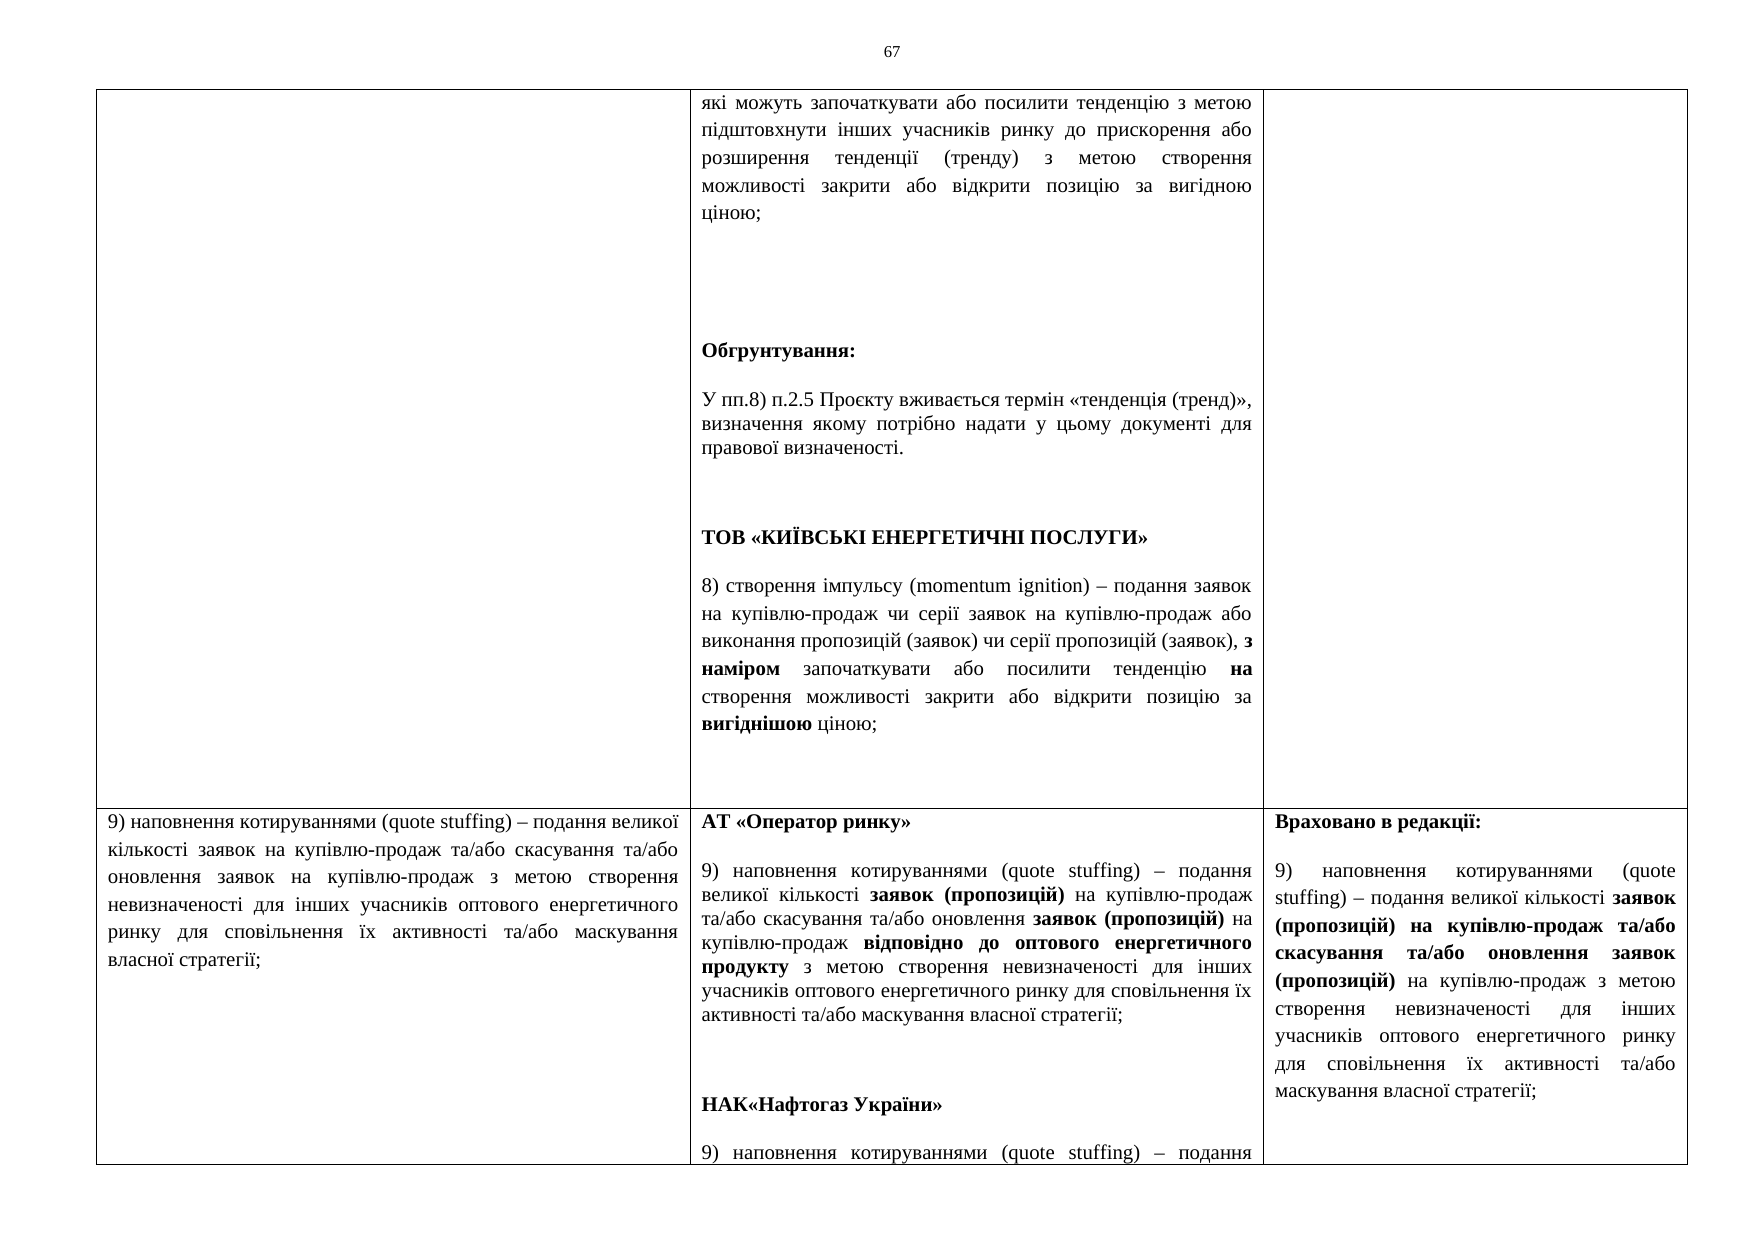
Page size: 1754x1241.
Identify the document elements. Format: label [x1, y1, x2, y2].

table_cell [1264, 809, 1687, 1164]
table_cell [97, 90, 690, 808]
table_cell [691, 90, 1263, 808]
table_cell [691, 809, 1263, 1164]
table_cell [1264, 90, 1687, 808]
table_cell [97, 809, 690, 1164]
